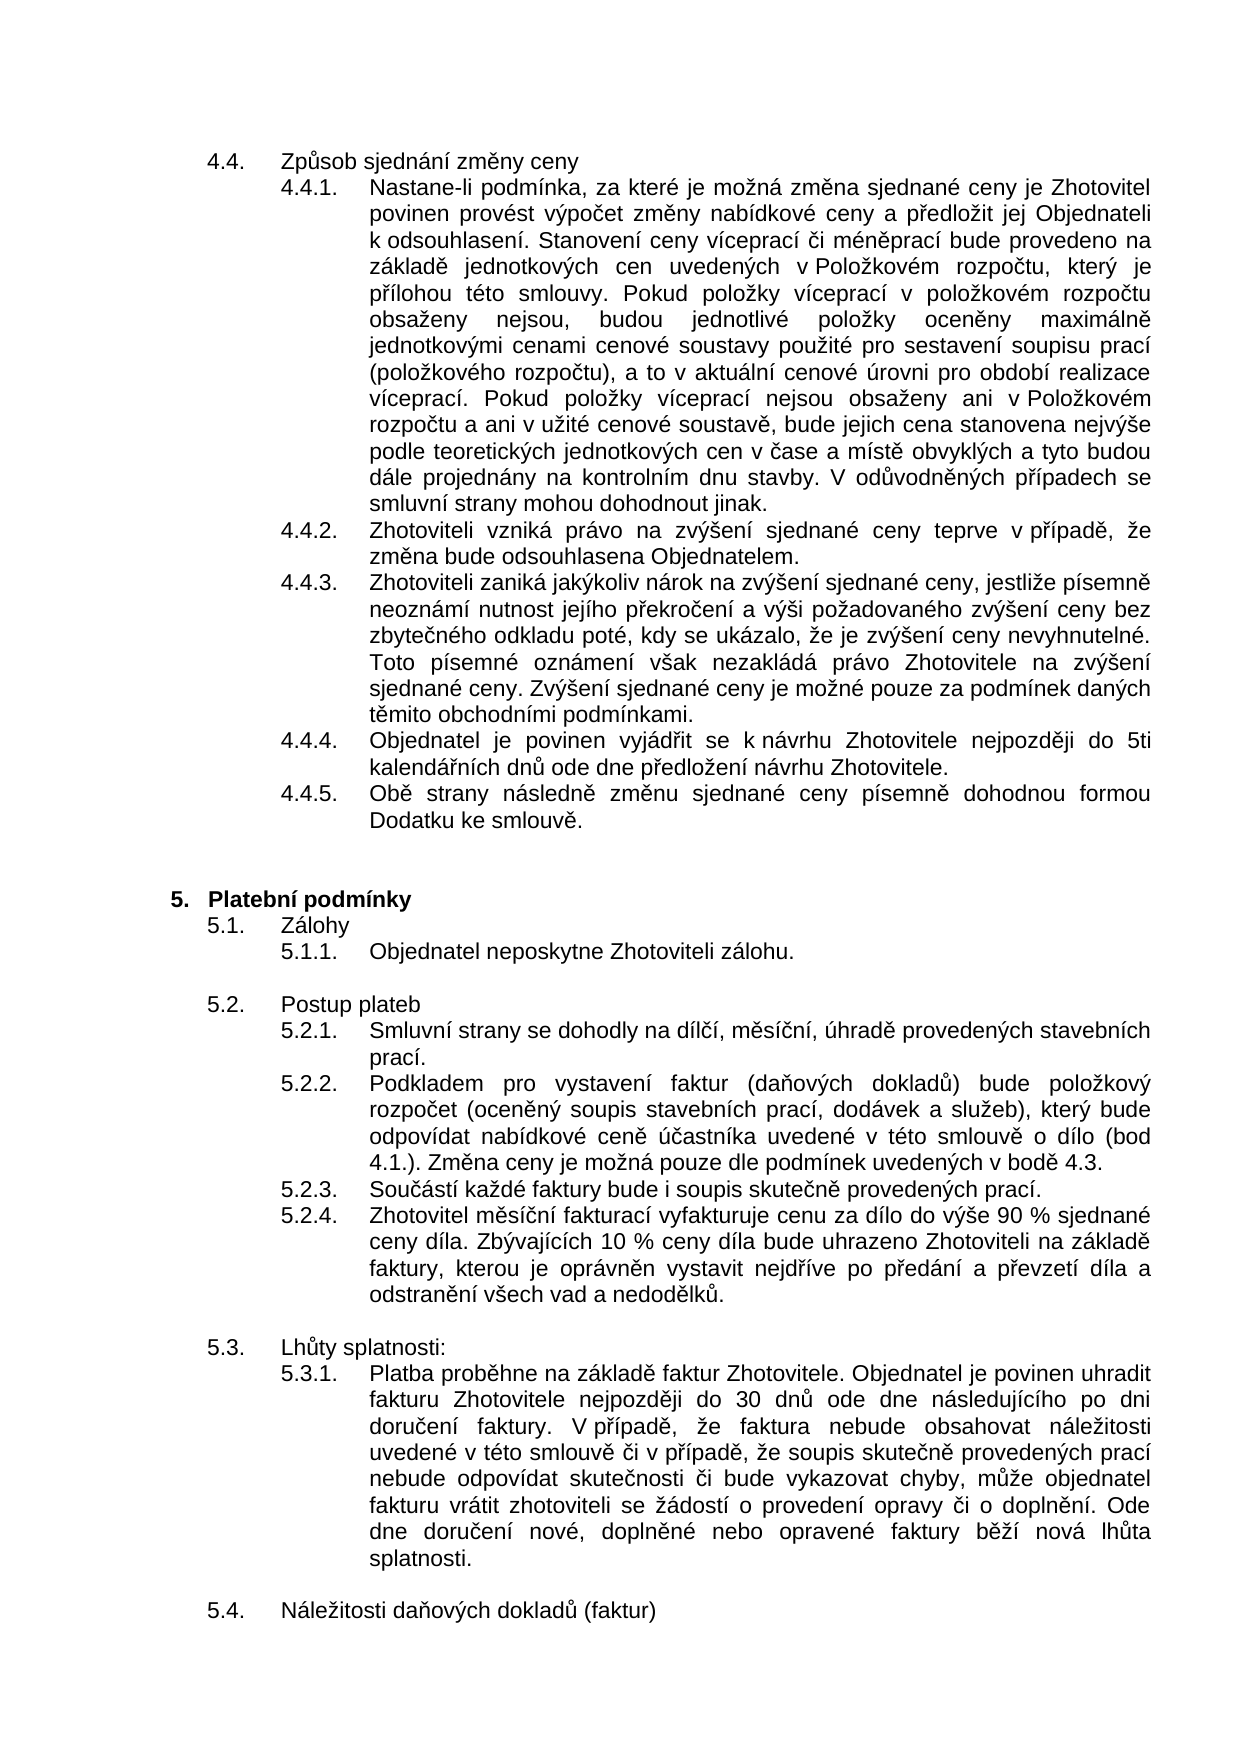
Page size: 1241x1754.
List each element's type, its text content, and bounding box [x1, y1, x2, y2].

list Smluvní strany se dohodly na dílčí, měsíční, úhradě provedených stavebních prací. [281, 1017, 1152, 1070]
list Způsob sjednání změny ceny [207, 148, 1152, 174]
list Objednatel je povinen vyjádřit se k návrhu Zhotovitele nejpozději do 5ti kalendářních dnů ode dne předložení návrhu Zhotovitele. [281, 727, 1152, 780]
list Podkladem pro vystavení faktur (daňových dokladů) bude položkový rozpočet (oceněný soupis stavebních prací, dodávek a služeb), který bude odpovídat nabídkové ceně účastníka uvedené v této smlouvě o dílo (bod 4.1.). Změna ceny je možná pouze dle podmínek uvedených v bodě 4.3. [281, 1070, 1152, 1176]
list Zhotovitel měsíční fakturací vyfakturuje cenu za dílo do výše 90 % sjednané ceny díla. Zbývajících 10 % ceny díla bude uhrazeno Zhotoviteli na základě faktury, kterou je oprávněn vystavit nejdříve po předání a převzetí díla a odstranění všech vad a nedodělků. [281, 1202, 1152, 1307]
list Zálohy [207, 912, 1152, 938]
list Nastane-li podmínka, za které je možná změna sjednané ceny je Zhotovitel povinen provést výpočet změny nabídkové ceny a předložit jej Objednateli k odsouhlasení. Stanovení ceny víceprací či méněprací bude provedeno na základě jednotkových cen uvedených v Položkovém rozpočtu, který je přílohou této smlouvy. Pokud položky víceprací v položkovém rozpočtu obsaženy nejsou, budou jednotlivé položky oceněny maximálně jednotkovými cenami cenové soustavy použité pro sestavení soupisu prací (položkového rozpočtu), a to v aktuální cenové úrovni pro období realizace víceprací. Pokud položky víceprací nejsou obsaženy ani v Položkovém rozpočtu a ani v užité cenové soustavě, bude jejich cena stanovena nejvýše podle teoretických jednotkových cen v čase a místě obvyklých a tyto budou dále projednány na kontrolním dnu stavby. V odůvodněných případech se smluvní strany mohou dohodnout jinak. [281, 174, 1152, 517]
list Platba proběhne na základě faktur Zhotovitele. Objednatel je povinen uhradit fakturu Zhotovitele nejpozději do 30 dnů ode dne následujícího po dni doručení faktury. V případě, že faktura nebude obsahovat náležitosti uvedené v této smlouvě či v případě, že soupis skutečně provedených prací nebude odpovídat skutečnosti či bude vykazovat chyby, může objednatel fakturu vrátit zhotoviteli se žádostí o provedení opravy či o doplnění. Ode dne doručení nové, doplněné nebo opravené faktury běží nová lhůta splatnosti. [281, 1360, 1152, 1571]
list Zhotoviteli vzniká právo na zvýšení sjednané ceny teprve v případě, že změna bude odsouhlasena Objednatelem. [281, 517, 1152, 569]
list Zhotoviteli zaniká jakýkoliv nárok na zvýšení sjednané ceny, jestliže písemně neoznámí nutnost jejího překročení a výši požadovaného zvýšení ceny bez zbytečného odkladu poté, kdy se ukázalo, že je zvýšení ceny nevyhnutelné. Toto písemné oznámení však nezakládá právo Zhotovitele na zvýšení sjednané ceny. Zvýšení sjednané ceny je možné pouze za podmínek daných těmito obchodními podmínkami. [281, 569, 1152, 727]
list Obě strany následně změnu sjednané ceny písemně dohodnou formou Dodatku ke smlouvě. [281, 780, 1152, 833]
list Náležitosti daňových dokladů (faktur) [207, 1597, 1152, 1623]
list Součástí každé faktury bude i soupis skutečně provedených prací. [281, 1176, 1152, 1202]
list Postup plateb [207, 991, 1152, 1017]
list Objednatel neposkytne Zhotoviteli zálohu. [281, 938, 1152, 965]
list Platební podmínky [170, 886, 1152, 912]
list Lhůty splatnosti: [207, 1334, 1152, 1360]
